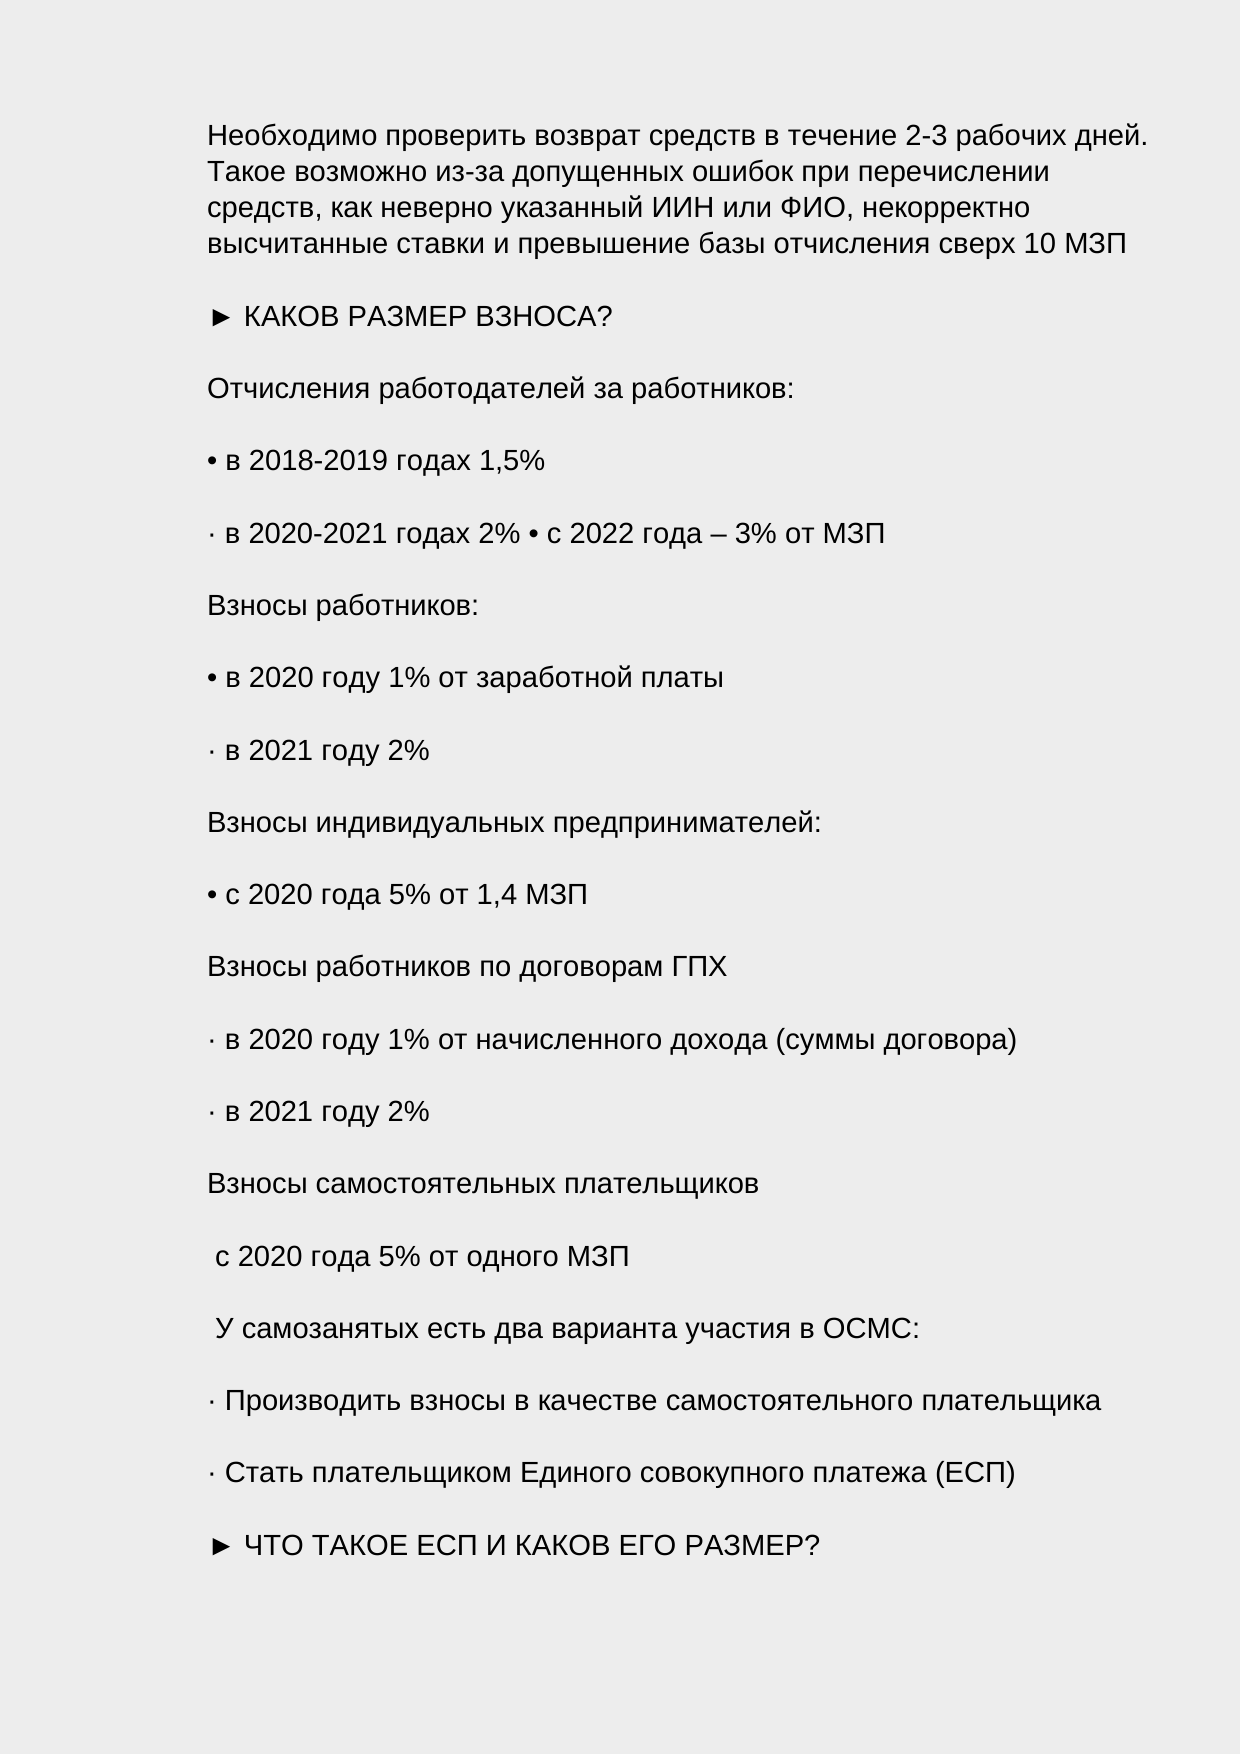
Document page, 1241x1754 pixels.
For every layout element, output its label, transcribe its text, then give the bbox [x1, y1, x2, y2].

list · Стать плательщиком Единого совокупного платежа (ЕСП) [207, 1456, 1152, 1489]
list · в 2020-2021 годах 2% • с 2022 года – 3% от МЗП [207, 516, 1152, 549]
list с 2020 года 5% от одного МЗП [207, 1239, 1152, 1272]
list · в 2021 году 2% [207, 1094, 1152, 1128]
list • с 2020 года 5% от 1,4 МЗП [207, 877, 1152, 911]
list Взносы работников по договорам ГПХ [207, 949, 1152, 983]
list · в 2020 году 1% от начисленного дохода (суммы договора) [207, 1022, 1152, 1055]
list • в 2018-2019 годах 1,5% [207, 443, 1152, 477]
list · в 2021 году 2% [207, 733, 1152, 766]
list Взносы работников: [207, 588, 1152, 622]
list Взносы индивидуальных предпринимателей: [207, 805, 1152, 838]
list • в 2020 году 1% от заработной платы [207, 660, 1152, 694]
list Отчисления работодателей за работников: [207, 371, 1152, 405]
list ► КАКОВ РАЗМЕР ВЗНОСА? [207, 299, 1152, 332]
list Взносы самостоятельных плательщиков [207, 1166, 1152, 1200]
list ► ЧТО ТАКОЕ ЕСП И КАКОВ ЕГО РАЗМЕР? [207, 1528, 1152, 1561]
list · Производить взносы в качестве самостоятельного плательщика [207, 1383, 1152, 1417]
list Необходимо проверить возврат средств в течение 2-3 рабочих дней. Такое возможно из-за допущенных ошибок при перечислении средств, как неверно указанный ИИН или ФИО, некорректно высчитанные ставки и превышение базы отчисления сверх 10 МЗП [207, 118, 1152, 260]
list У самозанятых есть два варианта участия в ОСМС: [207, 1311, 1152, 1344]
